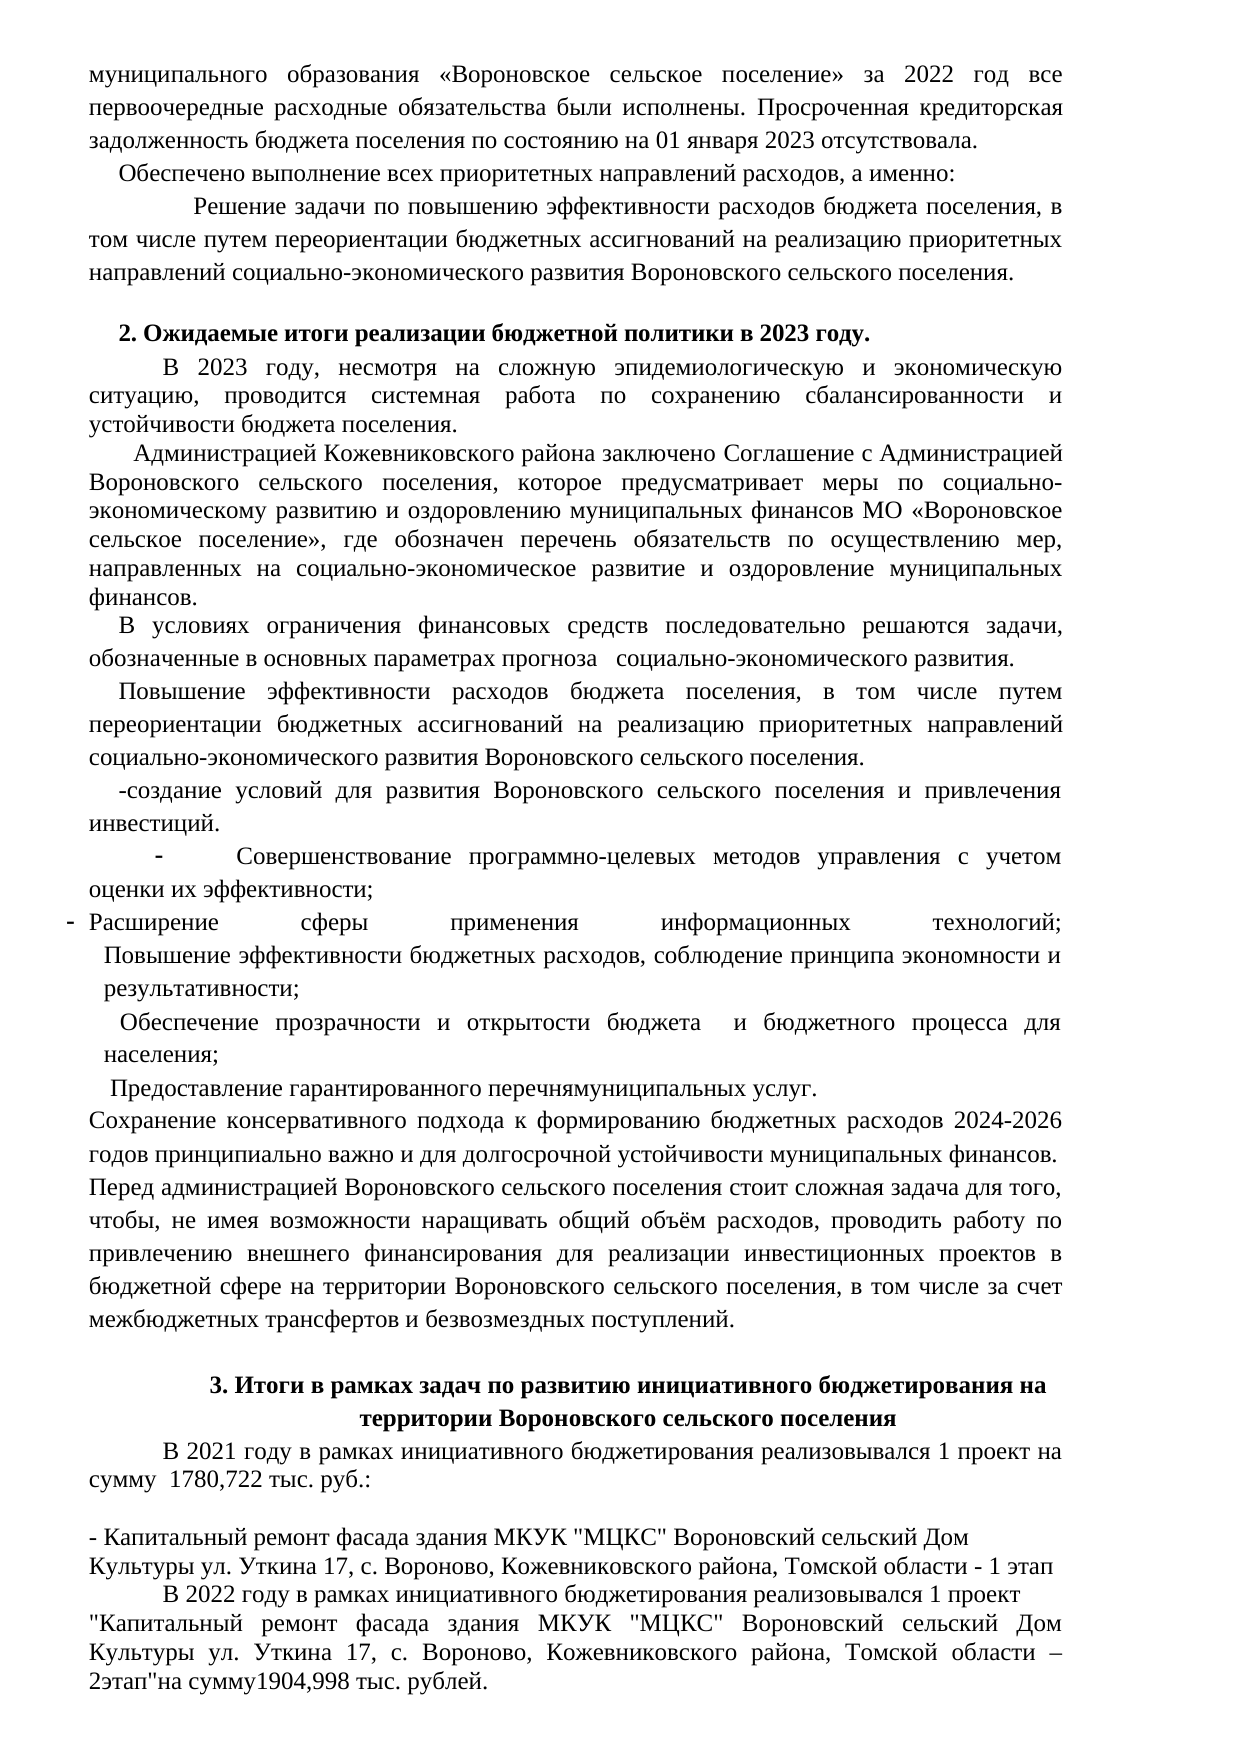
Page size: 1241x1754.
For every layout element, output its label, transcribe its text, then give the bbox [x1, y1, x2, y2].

list Расширение сферы применения информационных технологий; Повышение эффективности бюджетных расходов, соблюдение принципа экономности и результативности; Обеспечение прозрачности и открытости бюджета и бюджетного процесса для населения; Предоставление гарантированного перечнямуниципальных услуг. [66, 907, 1062, 1101]
text "Капитальный ремонт фасада здания МКУК "МЦКС" Вороновский сельский Дом Культуры ул. Уткина 17, с. Вороново, Кожевниковского района, Томской области –2этап"на сумму1904,998 тыс. рублей. [89, 1608, 1063, 1694]
list Совершенствование программно-целевых методов управления с учетом оценки их эффективности; [89, 841, 1062, 903]
text В 2021 году в рамках инициативного бюджетирования реализовывался 1 проект на сумму 1780,722 тыс. руб.: [89, 1436, 1063, 1493]
text 3. Итоги в рамках задач по развитию инициативного бюджетирования на территории Вороновского сельского поселения [193, 1370, 1063, 1432]
text Обеспечено выполнение всех приоритетных направлений расходов, а именно: [89, 158, 1063, 187]
list Администрацией Кожевниковского района заключено Соглашение с Администрацией Вороновского сельского поселения, которое предусматривает меры по социально-экономическому развитию и оздоровлению муниципальных финансов МО «Вороновское сельское поселение», где обозначен перечень обязательств по осуществлению мер, направленных на социально-экономическое развитие и оздоровление муниципальных финансов. [89, 438, 1063, 610]
text В условиях ограничения финансовых средств последовательно решаются задачи, обозначенные в основных параметрах прогноза социально-экономического развития. [89, 610, 1063, 672]
text Повышение эффективности расходов бюджета поселения, в том числе путем переориентации бюджетных ассигнований на реализацию приоритетных направлений социально-экономического развития Вороновского сельского поселения. [89, 676, 1063, 771]
text Решение задачи по повышению эффективности расходов бюджета поселения, в том числе путем переориентации бюджетных ассигнований на реализацию приоритетных направлений социально-экономического развития Вороновского сельского поселения. [89, 191, 1063, 286]
text Сохранение консервативного подхода к формированию бюджетных расходов 2024-2026 годов принципиально важно и для долгосрочной устойчивости муниципальных финансов. [89, 1106, 1063, 1167]
text -создание условий для развития Вороновского сельского поселения и привлечения инвестиций. [89, 775, 1062, 837]
list В 2023 году, несмотря на сложную эпидемиологическую и экономическую ситуацию, проводится системная работа по сохранению сбалансированности и устойчивости бюджета поселения. [89, 352, 1063, 438]
text Перед администрацией Вороновского сельского поселения стоит сложная задача для того, чтобы, не имея возможности наращивать общий объём расходов, проводить работу по привлечению внешнего финансирования для реализации инвестиционных проектов в бюджетной сфере на территории Вороновского сельского поселения, в том числе за счет межбюджетных трансфертов и безвозмездных поступлений. [89, 1172, 1063, 1332]
text В 2022 году в рамках инициативного бюджетирования реализовывался 1 проект [89, 1579, 1063, 1608]
text 2. Ожидаемые итоги реализации бюджетной политики в 2023 году. [89, 318, 1063, 347]
text - Капитальный ремонт фасада здания МКУК "МЦКС" Вороновский сельский Дом Культуры ул. Уткина 17, с. Вороново, Кожевниковского района, Томской области - 1 этап [89, 1522, 1063, 1579]
